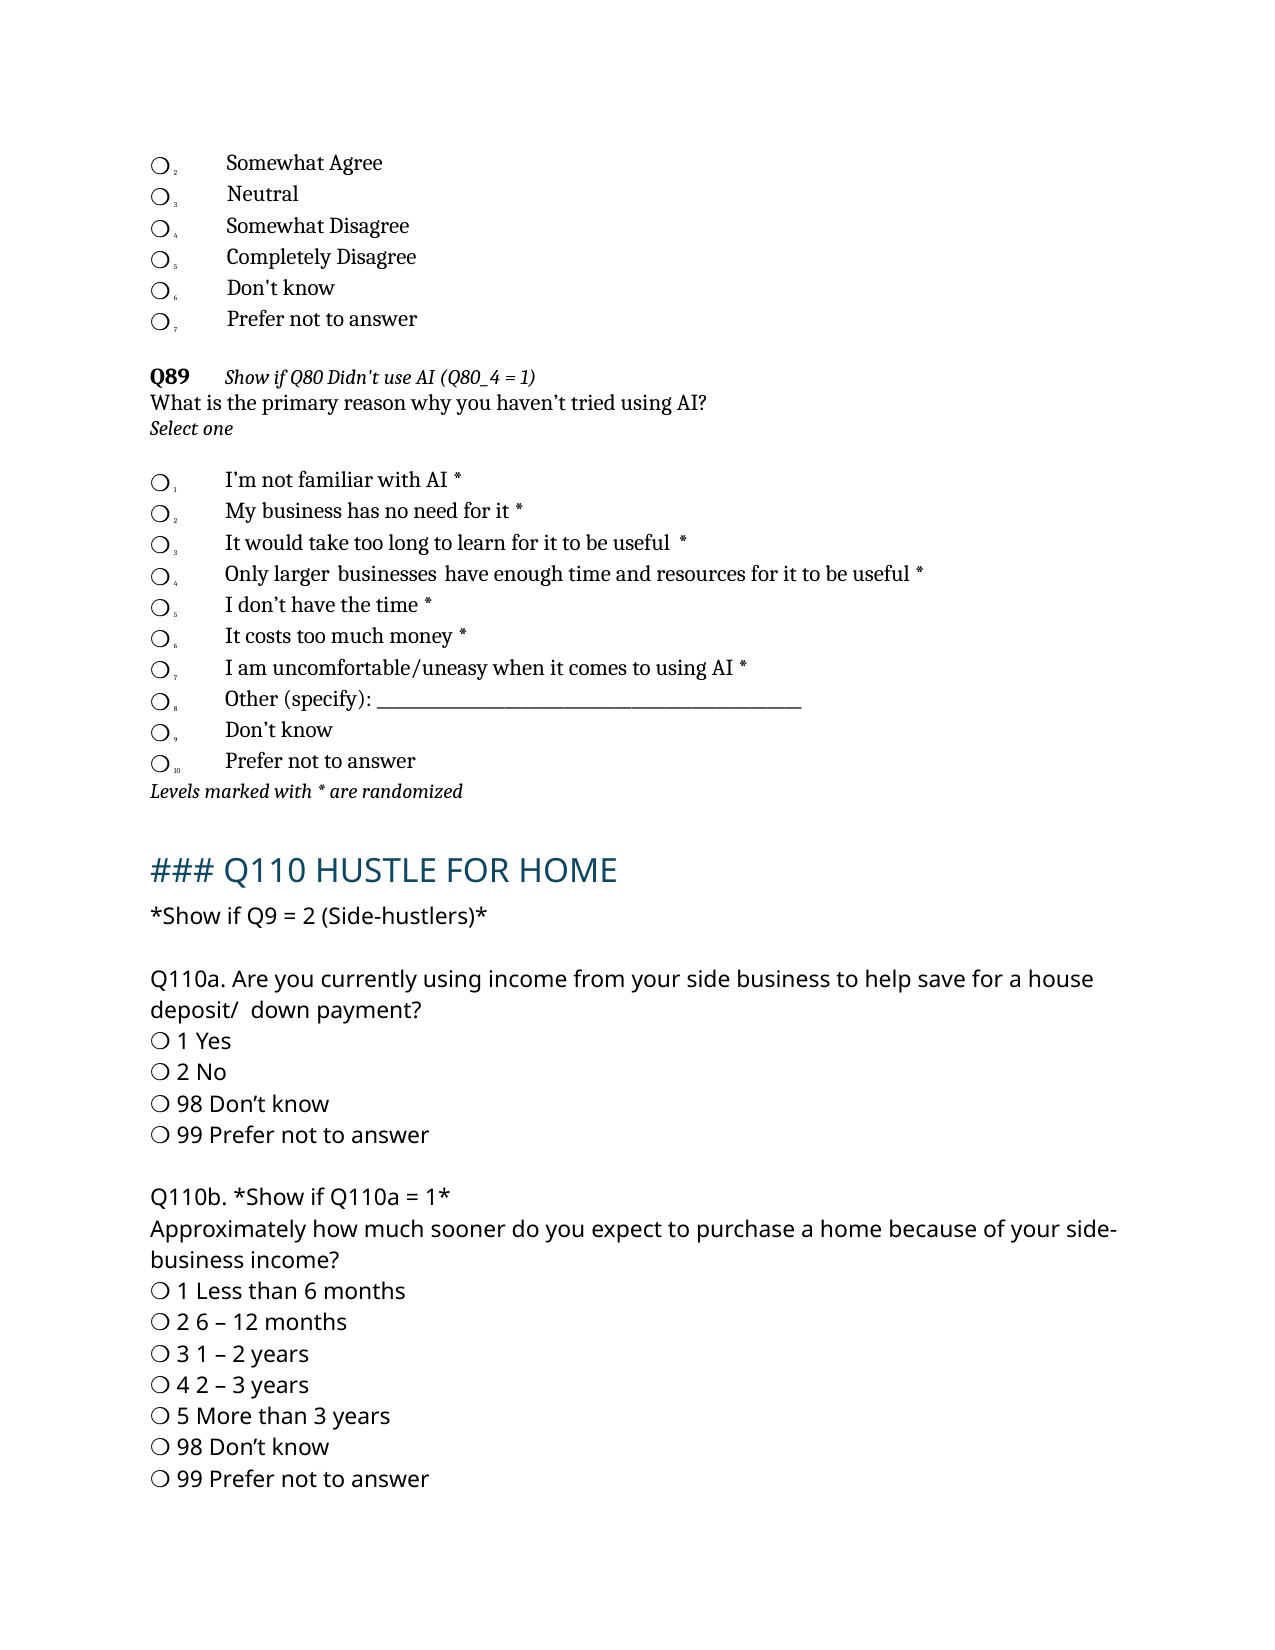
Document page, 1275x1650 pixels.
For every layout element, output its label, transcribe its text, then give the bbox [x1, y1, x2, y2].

text ❍ 99 Prefer not to answer [150, 1463, 1125, 1494]
table_cell Prefer not to answer [227, 306, 1123, 337]
text ❍ 3 1 – 2 years [150, 1338, 1125, 1369]
table_cell ❍ 5 [150, 244, 227, 275]
table_cell Completely Disagree [227, 244, 1123, 275]
table_cell ❍ 5 [150, 592, 225, 623]
text ❍ 2 6 – 12 months [150, 1306, 1125, 1338]
text ❍ 98 Don’t know [150, 1431, 1125, 1463]
table_cell ❍ 3 [150, 181, 227, 212]
text ❍ 2 No [150, 1056, 1125, 1088]
table_cell I don’t have the time * [225, 592, 1123, 623]
text Q89 Show if Q80 Didn't use AI (Q80_4 = 1) [150, 364, 1125, 390]
table_cell ❍ 8 [150, 686, 225, 717]
text Levels marked with * are randomized [150, 779, 1125, 803]
table_cell ❍ 3 [150, 529, 225, 561]
table_cell Somewhat Disagree [227, 213, 1123, 244]
table_cell ❍ 6 [150, 275, 227, 306]
text ❍ 99 Prefer not to answer [150, 1119, 1125, 1150]
text *Show if Q9 = 2 (Side-hustlers)* [150, 900, 1125, 931]
table_cell ❍ 10 [150, 748, 225, 779]
table_cell Other (specify): __________________________________________________ [225, 686, 1123, 717]
table_cell ❍ 4 [150, 561, 225, 592]
table_cell Only larger businesses have enough time and resources for it to be useful * [225, 561, 1123, 592]
table_cell Prefer not to answer [225, 748, 1123, 779]
table_cell ❍ 6 [150, 623, 225, 654]
table_cell It would take too long to learn for it to be useful * [225, 529, 1123, 561]
table_cell ❍ 4 [150, 213, 227, 244]
text ❍ 98 Don’t know [150, 1088, 1125, 1119]
subtitle ### Q110 HUSTLE FOR HOME [150, 846, 1125, 892]
text ❍ 1 Yes [150, 1025, 1125, 1056]
text ❍ 5 More than 3 years [150, 1400, 1125, 1431]
text What is the primary reason why you haven’t tried using AI? Select one [150, 390, 1125, 467]
table_cell Somewhat Agree [227, 150, 1123, 181]
table_cell ❍ 7 [150, 306, 227, 337]
table_header I’m not familiar with AI * [225, 467, 1123, 498]
table_cell ❍ 2 [150, 150, 227, 181]
table_cell Don't know [227, 275, 1123, 306]
table_cell ❍ 7 [150, 654, 225, 686]
text Q110a. Are you currently using income from your side business to help save for a house deposit/ down payment? [150, 963, 1125, 1025]
table_cell It costs too much money * [225, 623, 1123, 654]
table_cell Neutral [227, 181, 1123, 212]
table_cell I am uncomfortable/uneasy when it comes to using AI * [225, 654, 1123, 686]
table_cell My business has no need for it * [225, 498, 1123, 529]
table_header ❍ 1 [150, 467, 225, 498]
table_cell ❍ 2 [150, 498, 225, 529]
text Q110b. *Show if Q110a = 1* [150, 1181, 1125, 1213]
text ❍ 4 2 – 3 years [150, 1369, 1125, 1400]
text Approximately how much sooner do you expect to purchase a home because of your side-business income? [150, 1213, 1125, 1275]
table_cell Don’t know [225, 717, 1123, 748]
table_cell ❍ 9 [150, 717, 225, 748]
text ❍ 1 Less than 6 months [150, 1275, 1125, 1306]
